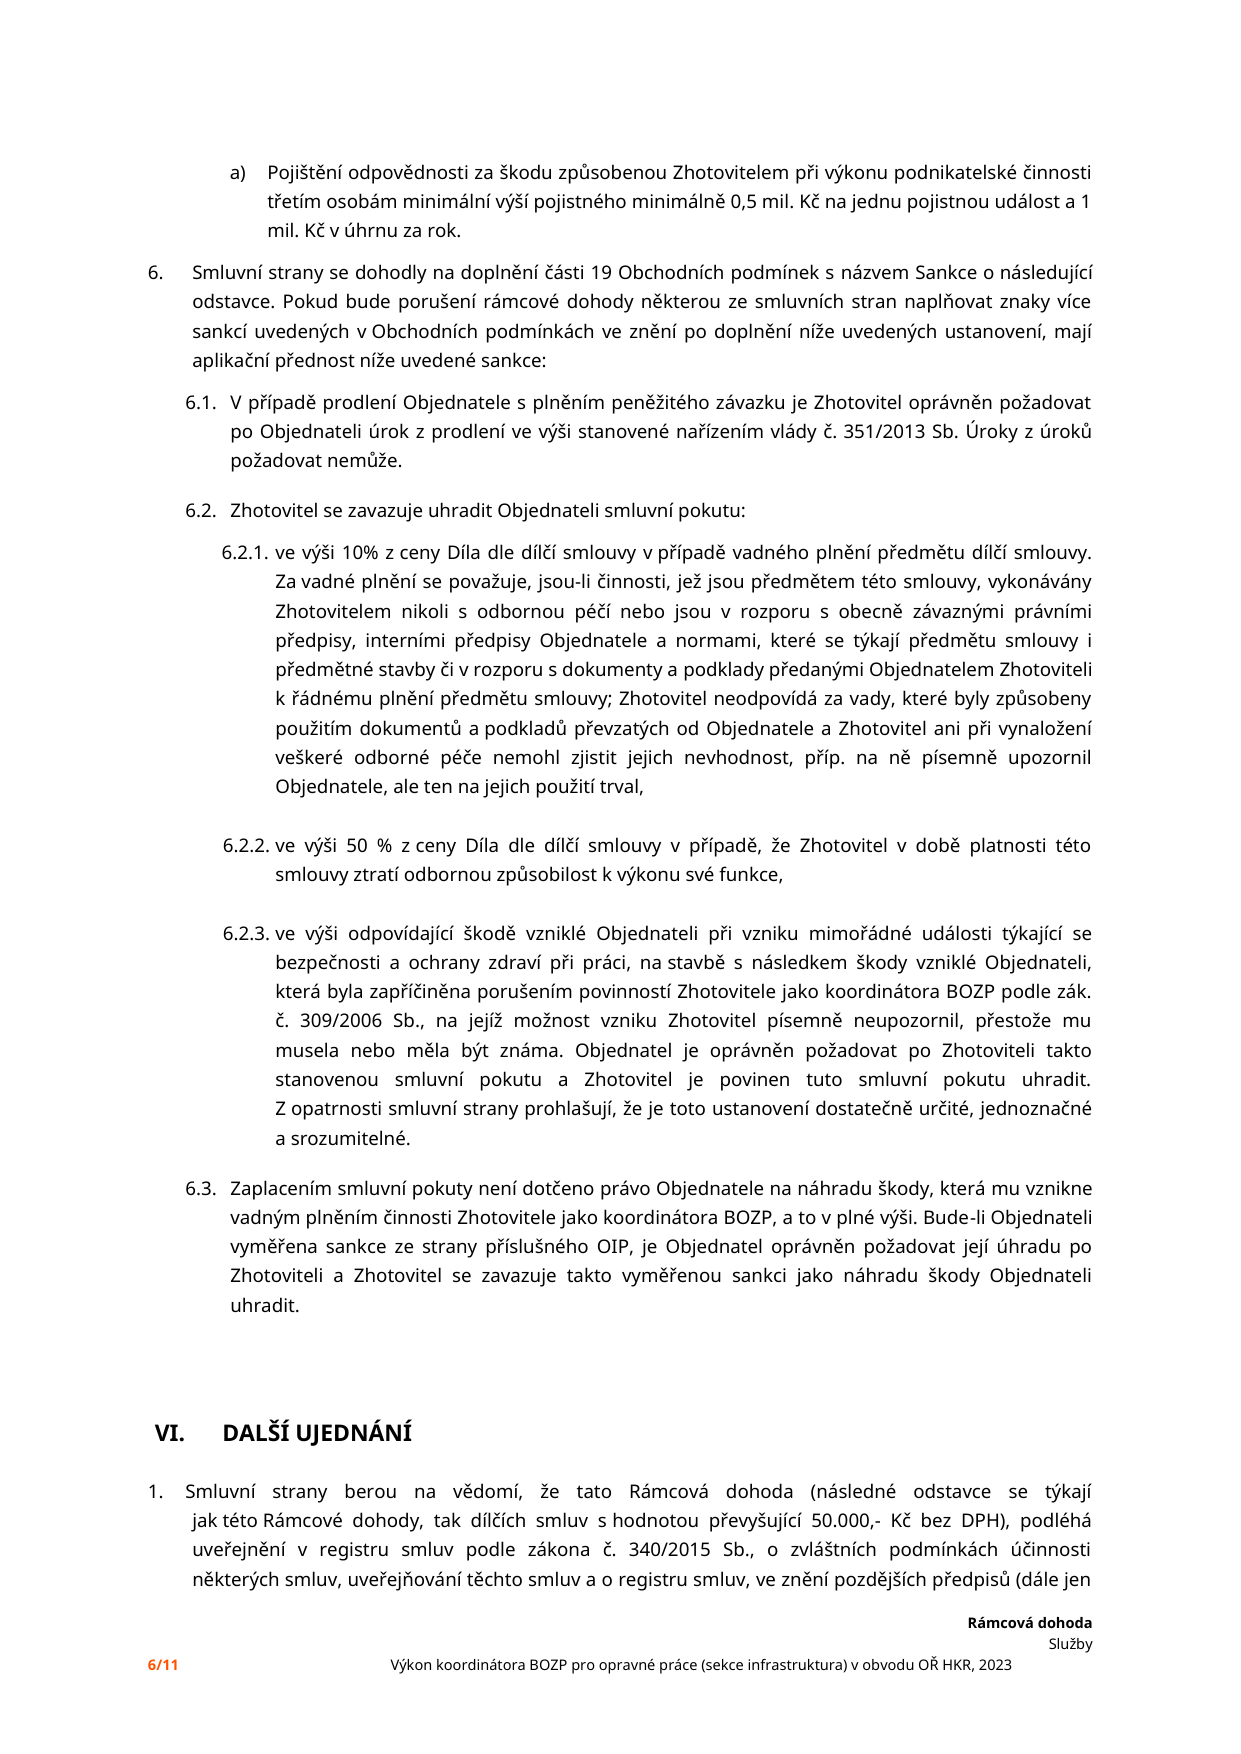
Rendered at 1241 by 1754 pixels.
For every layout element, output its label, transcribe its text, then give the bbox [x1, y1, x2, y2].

list DALŠÍ UJEDNÁNÍ [185, 1417, 1093, 1448]
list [148, 1478, 1093, 1592]
list ve výši 10% z ceny Díla dle dílčí smlouvy v případě vadného plnění předmětu dílčí smlouvy. Za vadné plnění se považuje, jsou-li činnosti, jež jsou předmětem této smlouvy, vykonávány Zhotovitelem nikoli s odbornou péčí nebo jsou v rozporu s obecně závaznými právními předpisy, interními předpisy Objednatele a normami, které se týkají předmětu smlouvy i předmětné stavby či v rozporu s dokumenty a podklady předanými Objednatelem Zhotoviteli k řádnému plnění předmětu smlouvy; Zhotovitel neodpovídá za vady, které byly způsobeny použitím dokumentů a podkladů převzatých od Objednatele a Zhotovitel ani při vynaložení veškeré odborné péče nemohl zjistit jejich nevhodnost, příp. na ně písemně upozornil Objednatele, ale ten na jejich použití trval, [221, 539, 1093, 799]
list V případě prodlení Objednatele s plněním peněžitého závazku je Zhotovitel oprávněn požadovat po Objednateli úrok z prodlení ve výši stanovené nařízením vlády č. 351/2013 Sb. Úroky z úroků požadovat nemůže. [185, 389, 1093, 473]
list Smluvní strany se dohodly na doplnění části 19 Obchodních podmínek s názvem Sankce o následující odstavce. Pokud bude porušení rámcové dohody některou ze smluvních stran naplňovat znaky více sankcí uvedených v Obchodních podmínkách ve znění po doplnění níže uvedených ustanovení, mají aplikační přednost níže uvedené sankce: [148, 259, 1093, 373]
list ve výši odpovídající škodě vzniklé Objednateli při vzniku mimořádné události týkající se bezpečnosti a ochrany zdraví při práci, na stavbě s následkem škody vzniklé Objednateli, která byla zapříčiněna porušením povinností Zhotovitele jako koordinátora BOZP podle zák. č. 309/2006 Sb., na jejíž možnost vzniku Zhotovitel písemně neupozornil, přestože mu musela nebo měla být známa. Objednatel je oprávněn požadovat po Zhotoviteli takto stanovenou smluvní pokutu a Zhotovitel je povinen tuto smluvní pokutu uhradit. Z opatrnosti smluvní strany prohlašují, že je toto ustanovení dostatečně určité, jednoznačné a srozumitelné. [223, 920, 1093, 1150]
list ve výši 50 % z ceny Díla dle dílčí smlouvy v případě, že Zhotovitel v době platnosti této smlouvy ztratí odbornou způsobilost k výkonu své funkce, [223, 832, 1093, 887]
list Pojištění odpovědnosti za škodu způsobenou Zhotovitelem při výkonu podnikatelské činnosti třetím osobám minimální výší pojistného minimálně 0,5 mil. Kč na jednu pojistnou událost a 1 mil. Kč v úhrnu za rok. [229, 159, 1093, 243]
list Zhotovitel se zavazuje uhradit Objednateli smluvní pokutu: [185, 498, 1093, 523]
list Zaplacením smluvní pokuty není dotčeno právo Objednatele na náhradu škody, která mu vznikne vadným plněním činnosti Zhotovitele jako koordinátora BOZP, a to v plné výši. Bude-li Objednateli vyměřena sankce ze strany příslušného OIP, je Objednatel oprávněn požadovat její úhradu po Zhotoviteli a Zhotovitel se zavazuje takto vyměřenou sankci jako náhradu škody Objednateli uhradit. [185, 1175, 1093, 1317]
